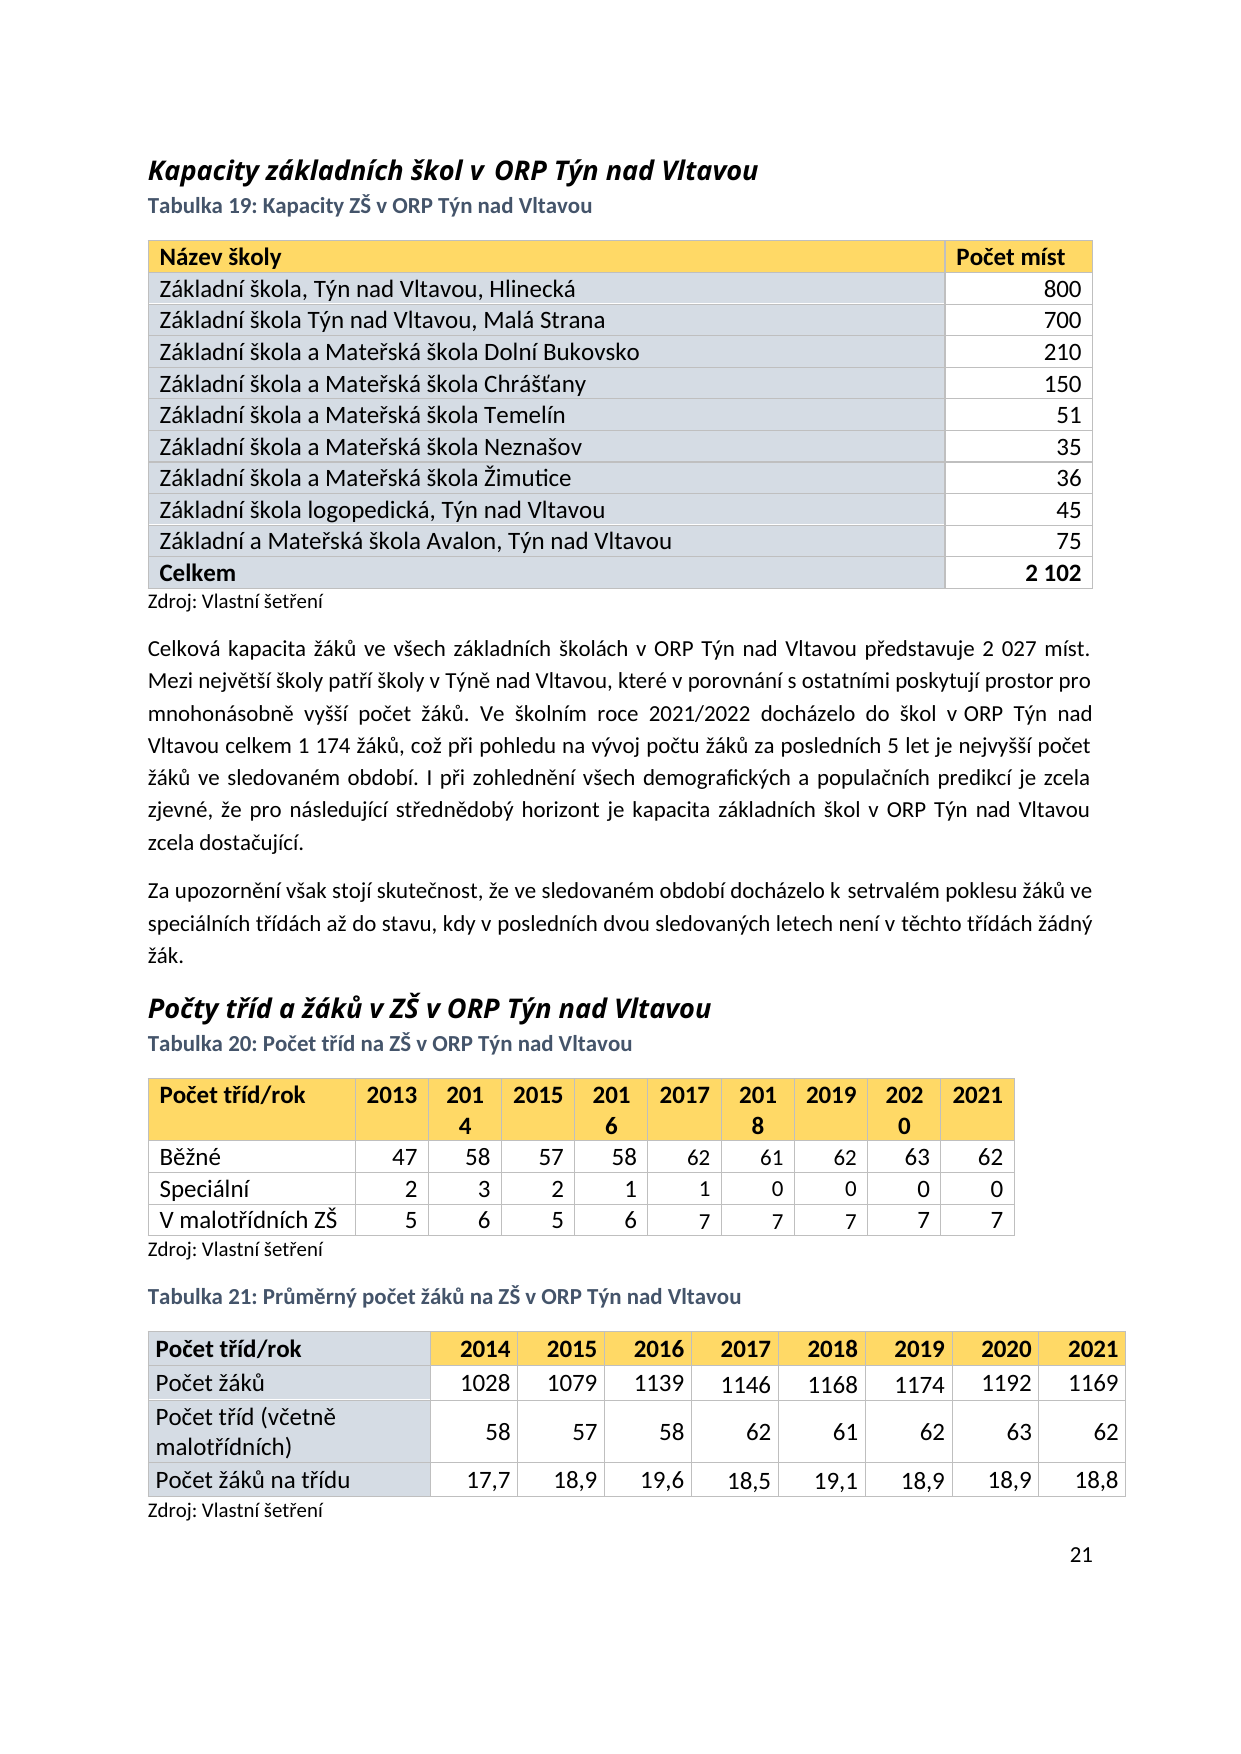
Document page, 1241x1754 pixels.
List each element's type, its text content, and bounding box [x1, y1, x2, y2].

text Tabulka 20: Počet tříd na ZŠ v ORP Týn nad Vltavou [148, 1029, 1093, 1057]
table_cell 1146 [692, 1366, 778, 1399]
table_header 2019 [795, 1079, 867, 1140]
table_cell Základní škola a Mateřská škola Neznašov [149, 431, 944, 461]
table_cell 1079 [518, 1366, 604, 1399]
table_header 2020 [953, 1332, 1038, 1365]
table_cell 62 [1039, 1401, 1125, 1462]
text Zdroj: Vlastní šetření [148, 1236, 1093, 1262]
table_cell 0 [941, 1173, 1014, 1203]
table_cell 75 [946, 526, 1092, 556]
table_cell Základní škola Týn nad Vltavou, Malá Strana [149, 305, 944, 335]
table_header 2014 [429, 1079, 501, 1140]
table_cell 62 [866, 1401, 952, 1462]
table_cell Základní škola logopedická, Týn nad Vltavou [149, 494, 944, 524]
table_cell Počet žáků na třídu [149, 1463, 430, 1496]
table_cell 18,5 [692, 1463, 778, 1496]
table_cell 58 [575, 1141, 647, 1172]
table_cell 63 [868, 1141, 940, 1172]
table_cell 19,6 [605, 1463, 691, 1496]
table_cell 2 [502, 1173, 574, 1203]
table_cell 18,9 [953, 1463, 1038, 1496]
table_cell 63 [953, 1401, 1038, 1462]
table_header 2017 [648, 1079, 721, 1140]
table_cell 7 [722, 1205, 794, 1235]
table_cell 18,9 [866, 1463, 952, 1496]
table_cell 150 [946, 368, 1092, 398]
table_cell V malotřídních ZŠ [149, 1205, 355, 1235]
text Tabulka 19: Kapacity ZŠ v ORP Týn nad Vltavou [148, 192, 1093, 219]
table_cell 1168 [779, 1366, 865, 1399]
table_cell 2 [356, 1173, 428, 1203]
table_cell 62 [648, 1141, 721, 1172]
table_cell 61 [722, 1141, 794, 1172]
table_cell Celkem [149, 557, 944, 588]
table_cell 7 [868, 1205, 940, 1235]
table_cell 57 [518, 1401, 604, 1462]
table_cell 210 [946, 336, 1092, 367]
table_cell 700 [946, 305, 1092, 335]
table_header 2015 [502, 1079, 574, 1140]
table_cell 0 [722, 1173, 794, 1203]
table_header 2018 [722, 1079, 794, 1140]
subtitle Počty tříd a žáků v ZŠ v ORP Týn nad Vltavou [148, 990, 1093, 1027]
table_header Počet tříd/rok [149, 1079, 355, 1140]
table_cell 1 [575, 1173, 647, 1203]
table_cell 7 [795, 1205, 867, 1235]
text Tabulka 21: Průměrný počet žáků na ZŠ v ORP Týn nad Vltavou [148, 1282, 1093, 1310]
table_cell 62 [941, 1141, 1014, 1172]
table_cell Základní škola a Mateřská škola Temelín [149, 399, 944, 430]
table_cell 58 [431, 1401, 517, 1462]
table_header 2017 [692, 1332, 778, 1365]
table_cell 57 [502, 1141, 574, 1172]
table_cell 51 [946, 399, 1092, 430]
text Zdroj: Vlastní šetření [148, 1497, 1093, 1522]
table_cell 19,1 [779, 1463, 865, 1496]
table_header 2021 [941, 1079, 1014, 1140]
table_cell Základní škola, Týn nad Vltavou, Hlinecká [149, 273, 944, 303]
table_cell 61 [779, 1401, 865, 1462]
table_cell 18,8 [1039, 1463, 1125, 1496]
table_header 2016 [575, 1079, 647, 1140]
table_cell 62 [692, 1401, 778, 1462]
table_cell 5 [356, 1205, 428, 1235]
table_header Název školy [149, 241, 944, 272]
table_cell 45 [946, 494, 1092, 524]
table_cell 18,9 [518, 1463, 604, 1496]
table_cell 800 [946, 273, 1092, 303]
table_cell 1139 [605, 1366, 691, 1399]
table_cell 6 [575, 1205, 647, 1235]
table_cell 2 102 [946, 557, 1092, 588]
table_cell 1192 [953, 1366, 1038, 1399]
table_header 2015 [518, 1332, 604, 1365]
table_header 2014 [431, 1332, 517, 1365]
table_header Počet míst [946, 241, 1092, 272]
table_cell 3 [429, 1173, 501, 1203]
table_cell 6 [429, 1205, 501, 1235]
table_cell 62 [795, 1141, 867, 1172]
table_cell Základní a Mateřská škola Avalon, Týn nad Vltavou [149, 526, 944, 556]
table_cell 1 [648, 1173, 721, 1203]
table_cell 5 [502, 1205, 574, 1235]
table_cell 1028 [431, 1366, 517, 1399]
table_cell 0 [868, 1173, 940, 1203]
table_cell 7 [648, 1205, 721, 1235]
table_cell Speciální [149, 1173, 355, 1203]
table_cell 47 [356, 1141, 428, 1172]
table_cell Základní škola a Mateřská škola Dolní Bukovsko [149, 336, 944, 367]
table_header 2021 [1039, 1332, 1125, 1365]
table_cell Základní škola a Mateřská škola Chrášťany [149, 368, 944, 398]
text Za upozornění však stojí skutečnost, že ve sledovaném období docházelo k setrvalém poklesu žáků ve speciálních třídách až do stavu, kdy v posledních dvou sledovaných letech není v těchto třídách žádný žák. [148, 876, 1093, 969]
table_header 2013 [356, 1079, 428, 1140]
table_cell Běžné [149, 1141, 355, 1172]
subtitle Kapacity základních škol v ORP Týn nad Vltavou [148, 152, 1093, 189]
table_cell Počet žáků [149, 1366, 430, 1399]
table_cell 1169 [1039, 1366, 1125, 1399]
table_cell 36 [946, 463, 1092, 493]
text Celková kapacita žáků ve všech základních školách v ORP Týn nad Vltavou představuje 2 027 míst. Mezi největší školy patří školy v Týně nad Vltavou, které v porovnání s ostatními poskytují prostor pro mnohonásobně vyšší počet žáků. Ve školním roce 2021/2022 docházelo do škol v ORP Týn nad Vltavou celkem 1 174 žáků, což při pohledu na vývoj počtu žáků za posledních 5 let je nejvyšší počet žáků ve sledovaném období. I při zohlednění všech demografických a populačních predikcí je zcela zjevné, že pro následující střednědobý horizont je kapacita základních škol v ORP Týn nad Vltavou zcela dostačující. [148, 634, 1093, 856]
table_header 2019 [866, 1332, 952, 1365]
table_cell Základní škola a Mateřská škola Žimutice [149, 463, 944, 493]
table_header 2018 [779, 1332, 865, 1365]
table_cell 35 [946, 431, 1092, 461]
table_header 2016 [605, 1332, 691, 1365]
table_header 2020 [868, 1079, 940, 1140]
table_cell Počet tříd (včetně malotřídních) [149, 1401, 430, 1462]
table_cell 1174 [866, 1366, 952, 1399]
table_cell 0 [795, 1173, 867, 1203]
table_cell 17,7 [431, 1463, 517, 1496]
table_header Počet tříd/rok [149, 1332, 430, 1365]
table_cell 58 [605, 1401, 691, 1462]
text Zdroj: Vlastní šetření [148, 589, 1093, 614]
table_cell 58 [429, 1141, 501, 1172]
table_cell 7 [941, 1205, 1014, 1235]
